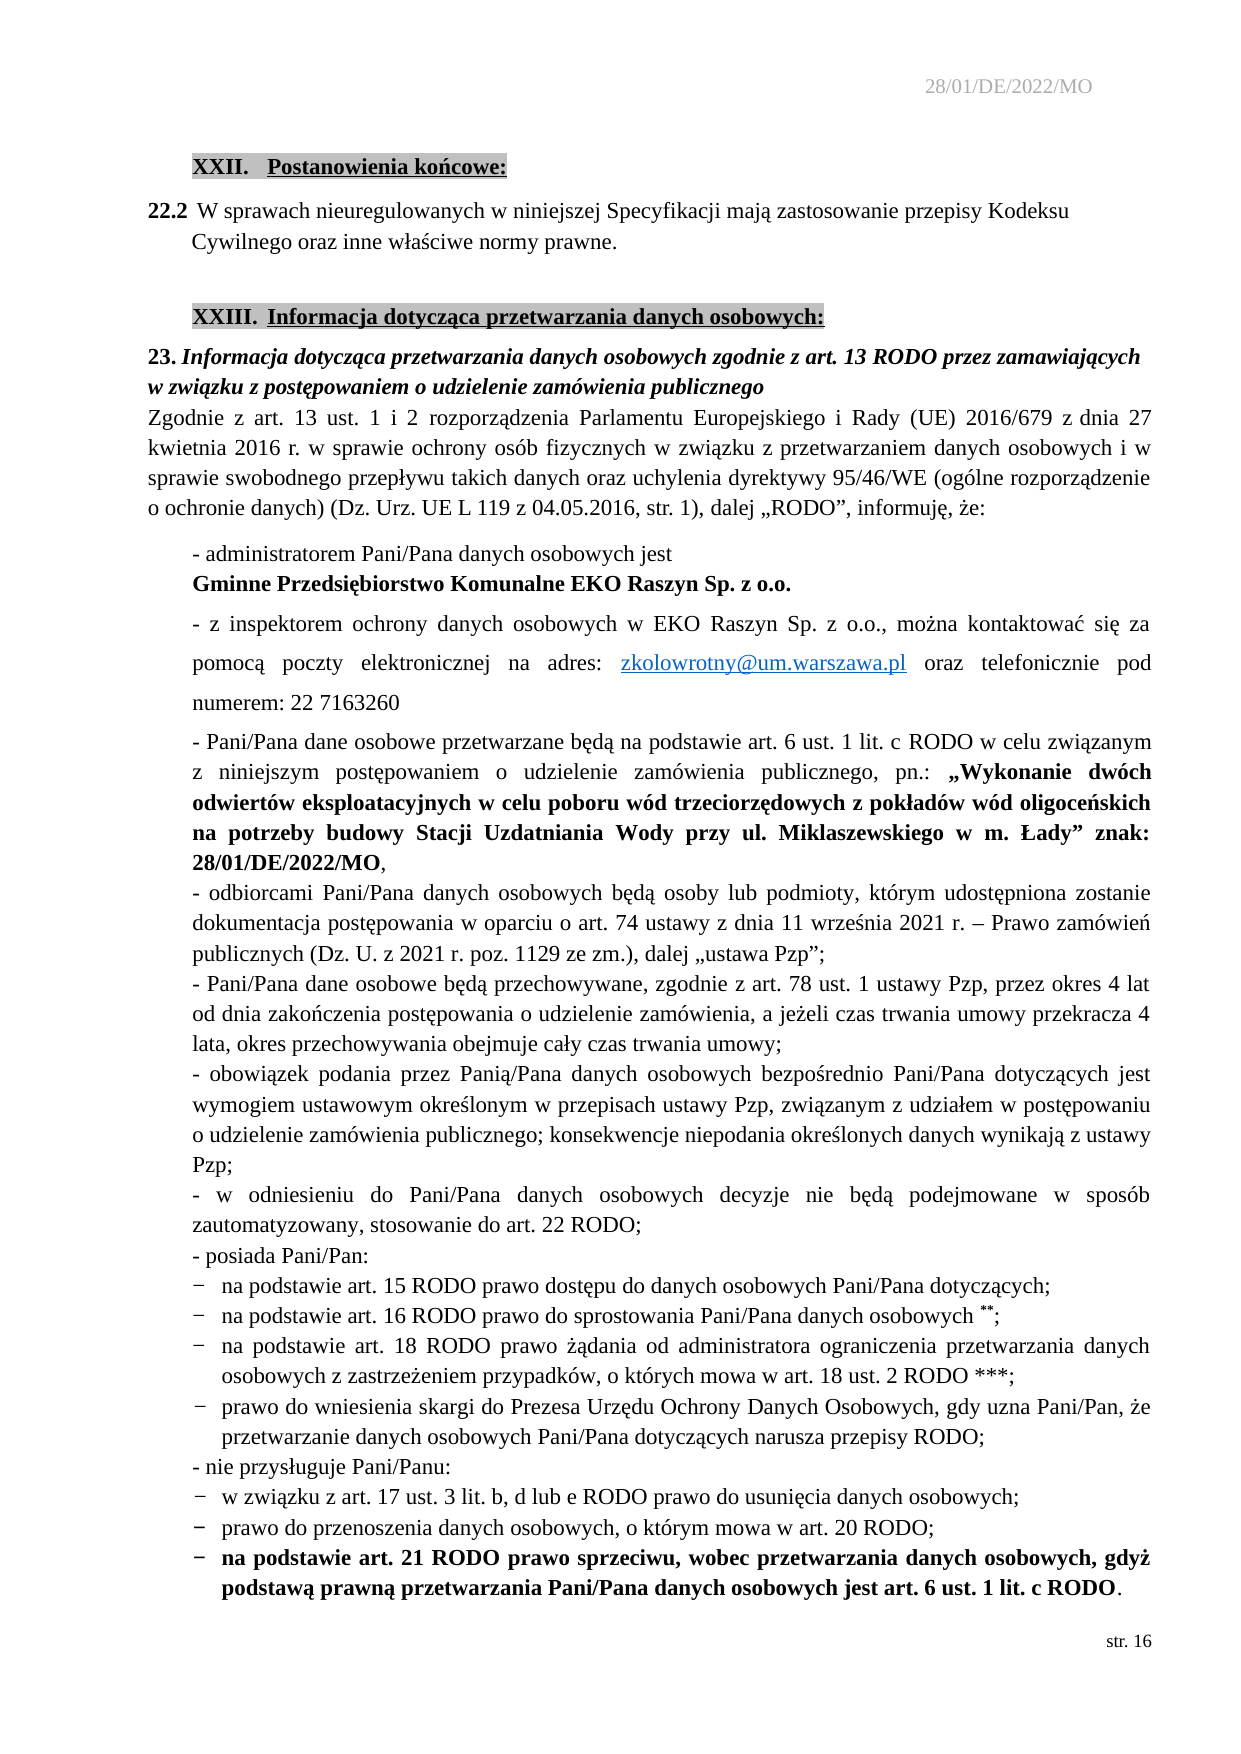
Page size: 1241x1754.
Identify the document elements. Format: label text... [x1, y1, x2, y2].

text - Pani/Pana dane osobowe będą przechowywane, zgodnie z art. 78 ust. 1 ustawy Pzp, przez okres 4 lat od dnia zakończenia postępowania o udzielenie zamówienia, a jeżeli czas trwania umowy przekracza 4 lata, okres przechowywania obejmuje cały czas trwania umowy; [192, 970, 1152, 1057]
list na podstawie art. 16 RODO prawo do sprostowania Pani/Pana danych osobowych **; [192, 1302, 1152, 1328]
text - odbiorcami Pani/Pana danych osobowych będą osoby lub podmioty, którym udostępniona zostanie dokumentacja postępowania w oparciu o art. 74 ustawy z dnia 11 września 2021 r. – Prawo zamówień publicznych (Dz. U. z 2021 r. poz. 1129 ze zm.), dalej „ustawa Pzp”; [192, 879, 1152, 966]
text 23. Informacja dotycząca przetwarzania danych osobowych zgodnie z art. 13 RODO przez zamawiających w związku z postępowaniem o udzielenie zamówienia publicznego [148, 343, 1152, 400]
list prawo do przenoszenia danych osobowych, o którym mowa w art. 20 RODO; [192, 1513, 1152, 1540]
text - administratorem Pani/Pana danych osobowych jest [192, 540, 1152, 566]
text Gminne Przedsiębiorstwo Komunalne EKO Raszyn Sp. z o.o. [192, 570, 1152, 597]
text - posiada Pani/Pan: [192, 1242, 1152, 1268]
list prawo do wniesienia skargi do Prezesa Urzędu Ochrony Danych Osobowych, gdy uzna Pani/Pan, że przetwarzanie danych osobowych Pani/Pana dotyczących narusza przepisy RODO; [192, 1393, 1152, 1449]
text - Pani/Pana dane osobowe przetwarzane będą na podstawie art. 6 ust. 1 lit. c RODO w celu związanym z niniejszym postępowaniem o udzielenie zamówienia publicznego, pn.: „Wykonanie dwóch odwiertów eksploatacyjnych w celu poboru wód trzeciorzędowych z pokładów wód oligoceńskich na potrzeby budowy Stacji Uzdatniania Wody przy ul. Miklaszewskiego w m. Łady” znak: 28/01/DE/2022/MO, [192, 728, 1152, 875]
text - w odniesieniu do Pani/Pana danych osobowych decyzje nie będą podejmowane w sposób zautomatyzowany, stosowanie do art. 22 RODO; [192, 1181, 1152, 1238]
text Zgodnie z art. 13 ust. 1 i 2 rozporządzenia Parlamentu Europejskiego i Rady (UE) 2016/679 z dnia 27 kwietnia 2016 r. w sprawie ochrony osób fizycznych w związku z przetwarzaniem danych osobowych i w sprawie swobodnego przepływu takich danych oraz uchylenia dyrektywy 95/46/WE (ogólne rozporządzenie o ochronie danych) (Dz. Urz. UE L 119 z 04.05.2016, str. 1), dalej „RODO”, informuję, że: [148, 403, 1152, 521]
list W sprawach nieuregulowanych w niniejszej Specyfikacji mają zastosowanie przepisy Kodeksu Cywilnego oraz inne właściwe normy prawne. [148, 193, 1152, 256]
list na podstawie art. 21 RODO prawo sprzeciwu, wobec przetwarzania danych osobowych, gdyż podstawą prawną przetwarzania Pani/Pana danych osobowych jest art. 6 ust. 1 lit. c RODO. [192, 1544, 1152, 1600]
list Postanowienia końcowe: [192, 149, 1146, 181]
list w związku z art. 17 ust. 3 lit. b, d lub e RODO prawo do usunięcia danych osobowych; [192, 1483, 1152, 1510]
text - obowiązek podania przez Panią/Pana danych osobowych bezpośrednio Pani/Pana dotyczących jest wymogiem ustawowym określonym w przepisach ustawy Pzp, związanym z udziałem w postępowaniu o udzielenie zamówienia publicznego; konsekwencje niepodania określonych danych wynikają z ustawy Pzp; [192, 1060, 1152, 1177]
list na podstawie art. 18 RODO prawo żądania od administratora ograniczenia przetwarzania danych osobowych z zastrzeżeniem przypadków, o których mowa w art. 18 ust. 2 RODO ***; [192, 1332, 1152, 1389]
list na podstawie art. 15 RODO prawo dostępu do danych osobowych Pani/Pana dotyczących; [192, 1272, 1152, 1298]
text - nie przysługuje Pani/Panu: [192, 1453, 1152, 1479]
text - z inspektorem ochrony danych osobowych w EKO Raszyn Sp. z o.o., można kontaktować się za pomocą poczty elektronicznej na adres: zkolowrotny@um.warszawa.pl oraz telefonicznie pod numerem: 22 7163260 [192, 610, 1152, 715]
list Informacja dotycząca przetwarzania danych osobowych: [192, 299, 1146, 331]
